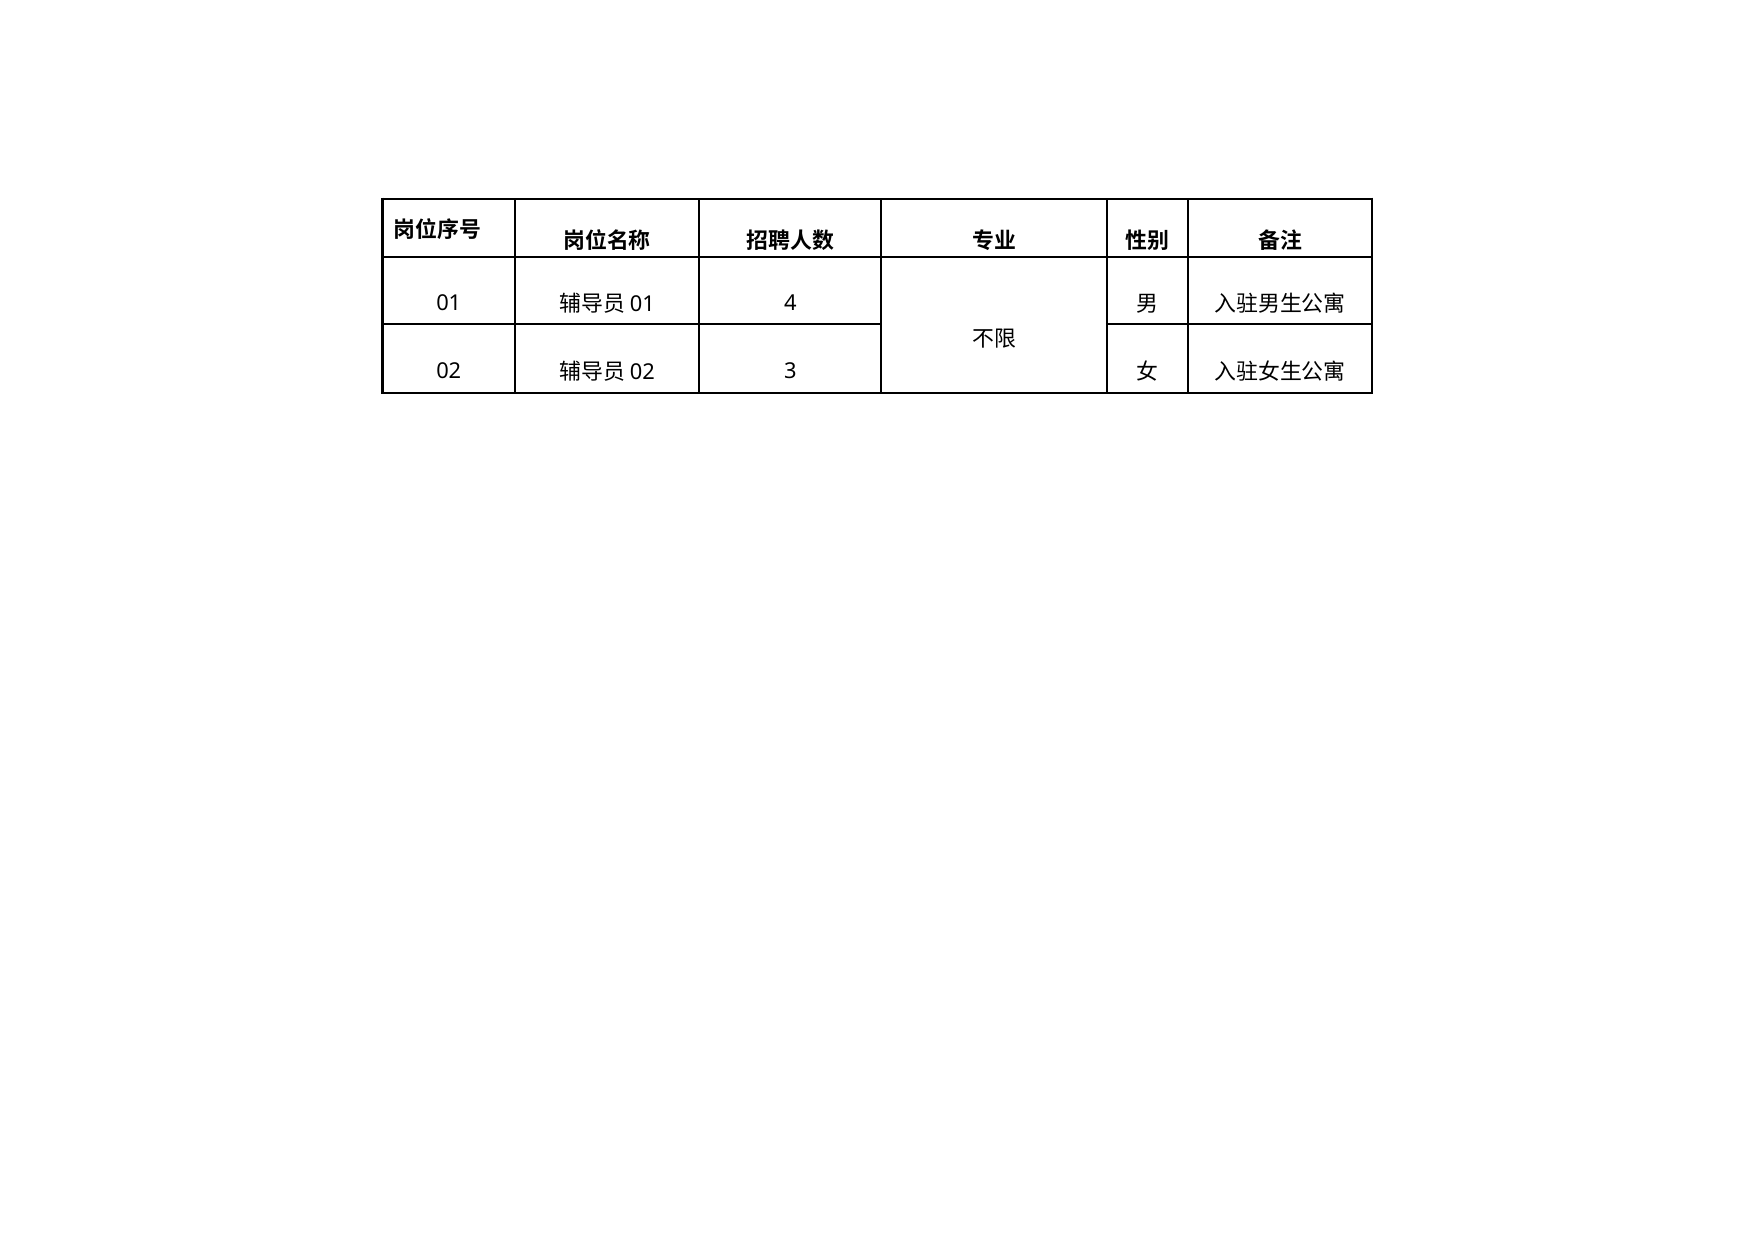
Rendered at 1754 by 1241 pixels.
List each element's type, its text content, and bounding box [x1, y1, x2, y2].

table_header 备注 [1189, 200, 1371, 256]
table_header 招聘人数 [700, 200, 880, 256]
table_cell 02 [384, 325, 514, 392]
table_header 专业 [882, 200, 1106, 256]
table_header 岗位名称 [516, 200, 698, 256]
table_cell 辅导员02 [516, 325, 698, 392]
table_cell 3 [700, 325, 880, 392]
table_cell 入驻女生公寓 [1189, 325, 1371, 392]
table_cell 不限 [882, 258, 1106, 392]
table_cell 辅导员01 [516, 258, 698, 323]
table_header 性别 [1108, 200, 1187, 256]
table_cell 入驻男生公寓 [1189, 258, 1371, 323]
table_cell 01 [384, 258, 514, 323]
table_header 岗位序号 [384, 200, 514, 256]
table_cell 男 [1108, 258, 1187, 323]
table_cell 4 [700, 258, 880, 323]
table_cell 女 [1108, 325, 1187, 392]
